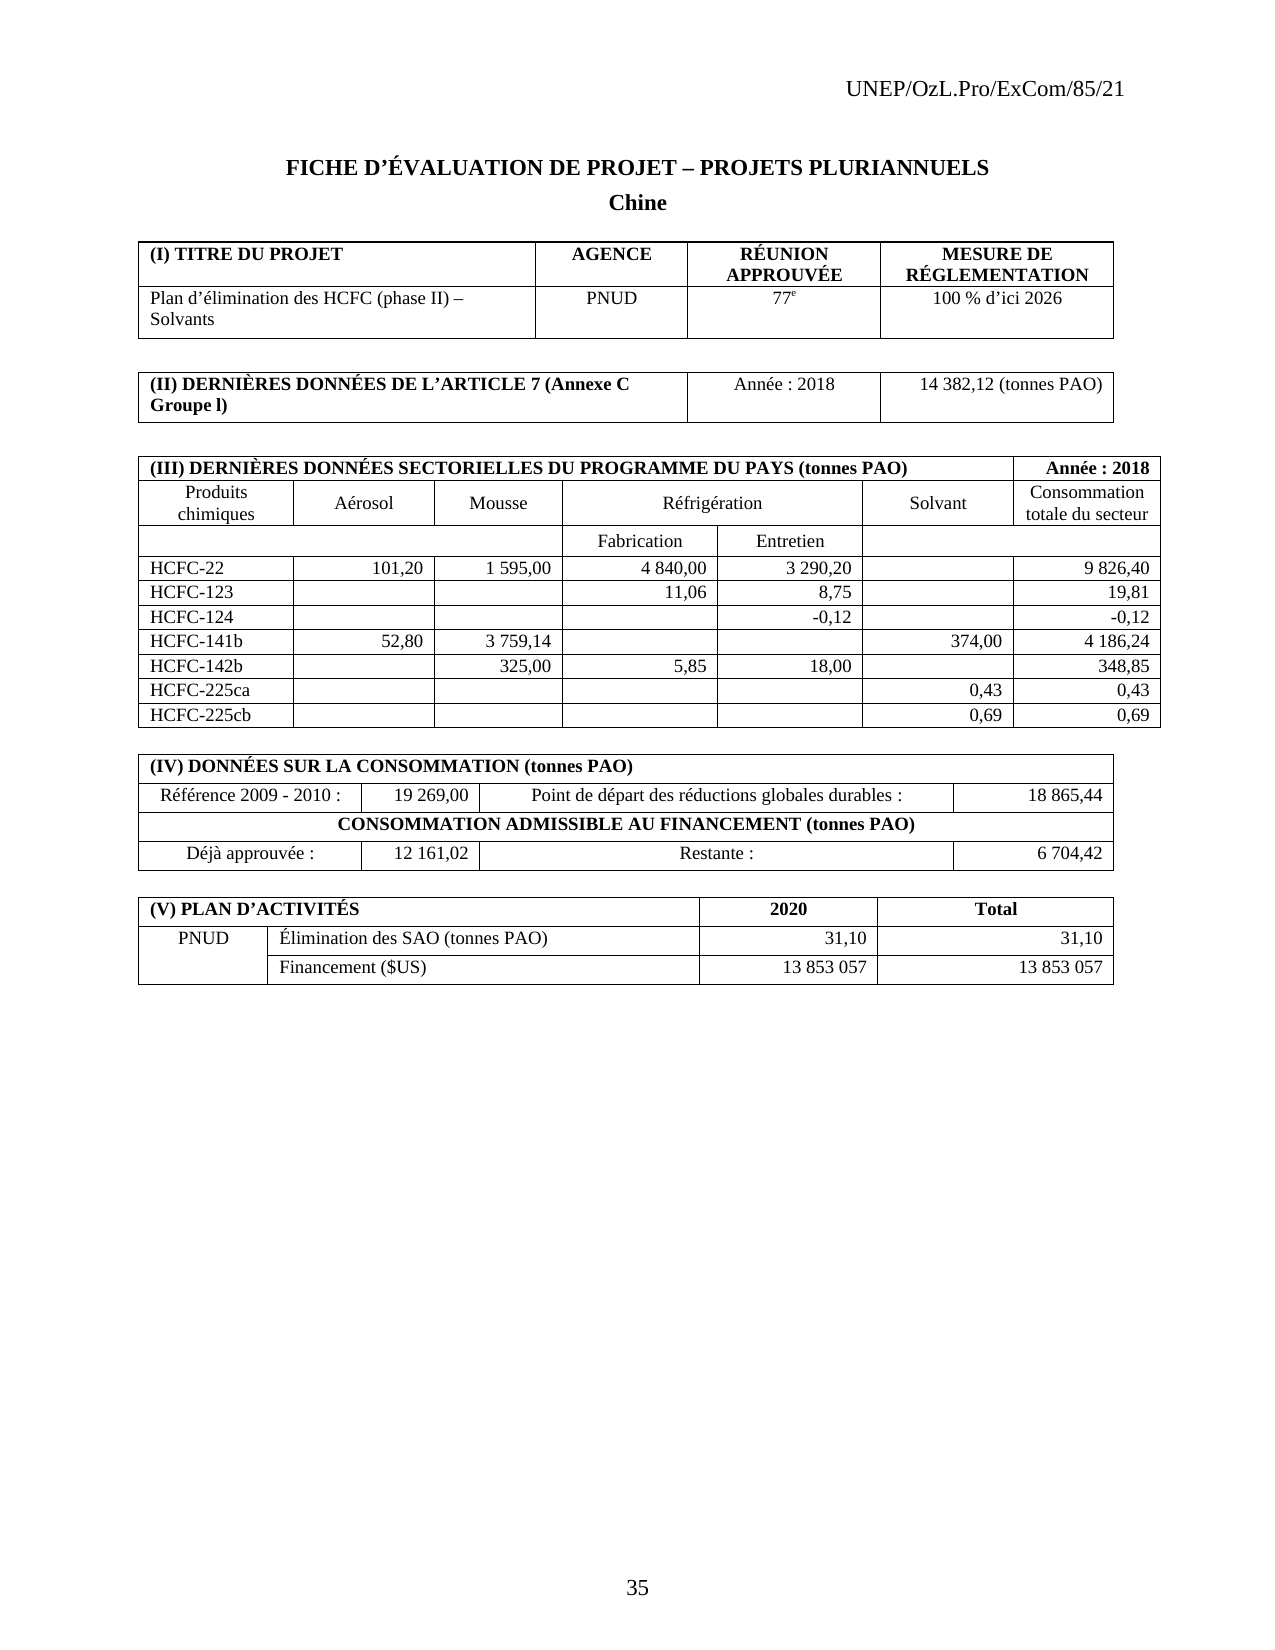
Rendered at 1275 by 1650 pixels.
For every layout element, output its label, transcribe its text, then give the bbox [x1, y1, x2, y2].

table_cell 100 % d’ici 2026 [881, 287, 1113, 338]
table_cell 4 840,00 [563, 557, 717, 580]
table_cell Élimination des SAO (tonnes PAO) [268, 927, 699, 955]
table_cell PNUD [536, 287, 687, 338]
table_cell HCFC-225cb [139, 704, 293, 727]
table_cell HCFC-123 [139, 581, 293, 604]
table_cell Plan d’élimination des HCFC (phase II) – Solvants [139, 287, 535, 338]
table_cell [563, 679, 717, 702]
table_cell Financement ($US) [268, 956, 699, 984]
table_header 2020 [700, 898, 877, 926]
table_header (I) TITRE DU PROJET [139, 243, 535, 286]
table_cell [139, 526, 562, 556]
table_cell 1 595,00 [435, 557, 562, 580]
table_cell 4 186,24 [1014, 630, 1160, 653]
table_cell [718, 704, 862, 727]
text FICHE D’ÉVALUATION DE PROJET – PROJETS PLURIANNUELS [150, 154, 1125, 180]
table_cell [718, 630, 862, 653]
table_cell 101,20 [294, 557, 434, 580]
table_cell 8,75 [718, 581, 862, 604]
table_cell [294, 581, 434, 604]
table_cell Restante : [480, 842, 953, 870]
table_cell [294, 655, 434, 678]
table_header Total [878, 898, 1113, 926]
table_header Année : 2018 [1014, 457, 1160, 480]
table_cell [863, 655, 1013, 678]
table_header RÉUNION APPROUVÉE [688, 243, 880, 286]
table_cell 52,80 [294, 630, 434, 653]
table_cell 13 853 057 [878, 956, 1113, 984]
table_cell 0,69 [863, 704, 1013, 727]
table_header (III) DERNIÈRES DONNÉES SECTORIELLES DU PROGRAMME DU PAYS (tonnes PAO) [139, 457, 1013, 480]
table_cell 18 865,44 [954, 784, 1113, 812]
table_cell [563, 606, 717, 629]
table_cell 19 269,00 [362, 784, 479, 812]
table_cell [863, 606, 1013, 629]
table_cell Réfrigération [563, 481, 862, 524]
table_cell [435, 581, 562, 604]
table_cell -0,12 [1014, 606, 1160, 629]
table_cell Solvant [863, 481, 1013, 524]
table_cell 3 290,20 [718, 557, 862, 580]
table_cell Fabrication [563, 526, 717, 556]
table_cell 18,00 [718, 655, 862, 678]
table_cell [563, 704, 717, 727]
table_cell 77e [688, 287, 880, 338]
table_cell [435, 704, 562, 727]
table_cell 6 704,42 [954, 842, 1113, 870]
table_cell 11,06 [563, 581, 717, 604]
table_cell [294, 704, 434, 727]
table_cell [435, 679, 562, 702]
table_cell [718, 679, 862, 702]
table_cell Point de départ des réductions globales durables : [480, 784, 953, 812]
table_cell HCFC-141b [139, 630, 293, 653]
table_cell PNUD [139, 927, 267, 984]
table_cell 0,43 [863, 679, 1013, 702]
table_cell 9 826,40 [1014, 557, 1160, 580]
table_cell CONSOMMATION ADMISSIBLE AU FINANCEMENT (tonnes PAO) [139, 813, 1113, 841]
table_header 14 382,12 (tonnes PAO) [881, 373, 1113, 422]
table_cell 19,81 [1014, 581, 1160, 604]
table_cell HCFC-124 [139, 606, 293, 629]
table_cell [294, 606, 434, 629]
table_cell Entretien [718, 526, 862, 556]
table_cell [863, 581, 1013, 604]
table_cell [563, 630, 717, 653]
text Chine [150, 189, 1125, 215]
table_cell -0,12 [718, 606, 862, 629]
table_cell [435, 606, 562, 629]
table_cell 0,43 [1014, 679, 1160, 702]
table_header Année : 2018 [688, 373, 880, 422]
table_cell Référence 2009 - 2010 : [139, 784, 361, 812]
table_header AGENCE [536, 243, 687, 286]
table_header MESURE DE RÉGLEMENTATION [881, 243, 1113, 286]
table_header (IV) DONNÉES SUR LA CONSOMMATION (tonnes PAO) [139, 755, 1113, 783]
table_cell 5,85 [563, 655, 717, 678]
table_cell HCFC-225ca [139, 679, 293, 702]
table_cell 31,10 [700, 927, 877, 955]
table_cell Produits chimiques [139, 481, 293, 524]
table_cell 3 759,14 [435, 630, 562, 653]
table_header (II) DERNIÈRES DONNÉES DE L’ARTICLE 7 (Annexe C Groupe l) [139, 373, 687, 422]
table_cell 12 161,02 [362, 842, 479, 870]
table_cell HCFC-142b [139, 655, 293, 678]
table_cell [863, 526, 1160, 556]
table_cell 13 853 057 [700, 956, 877, 984]
table_cell 374,00 [863, 630, 1013, 653]
table_cell HCFC-22 [139, 557, 293, 580]
table_cell 31,10 [878, 927, 1113, 955]
table_cell Déjà approuvée : [139, 842, 361, 870]
table_cell [863, 557, 1013, 580]
table_cell Mousse [435, 481, 562, 524]
table_header (V) PLAN D’ACTIVITÉS [139, 898, 699, 926]
table_cell 325,00 [435, 655, 562, 678]
table_cell 348,85 [1014, 655, 1160, 678]
table_cell Aérosol [294, 481, 434, 524]
table_cell 0,69 [1014, 704, 1160, 727]
table_cell Consommation totale du secteur [1014, 481, 1160, 524]
table_cell [294, 679, 434, 702]
